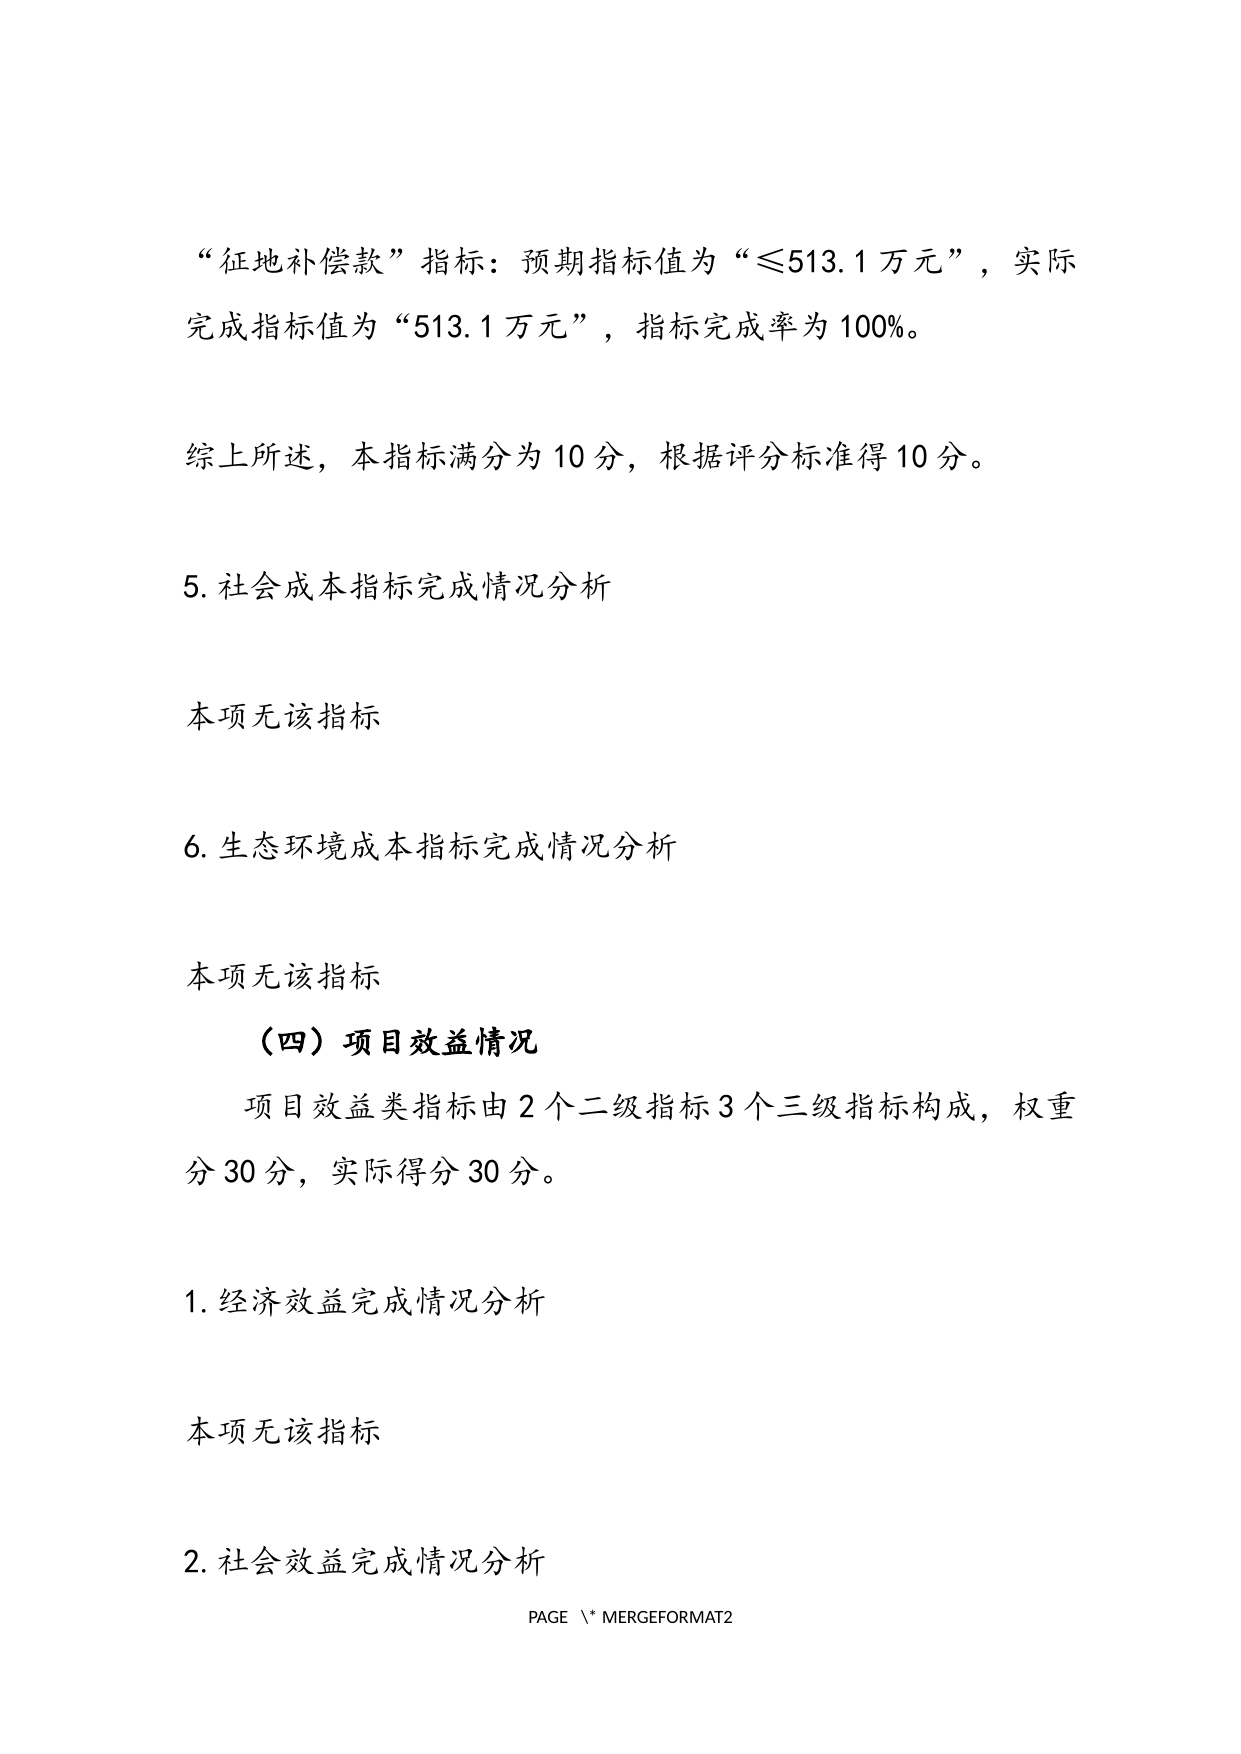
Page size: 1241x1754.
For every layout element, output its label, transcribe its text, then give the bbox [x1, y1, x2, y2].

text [183, 1072, 1078, 1592]
text （四）项目效益情况 [183, 1007, 1078, 1072]
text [183, 162, 1078, 1007]
